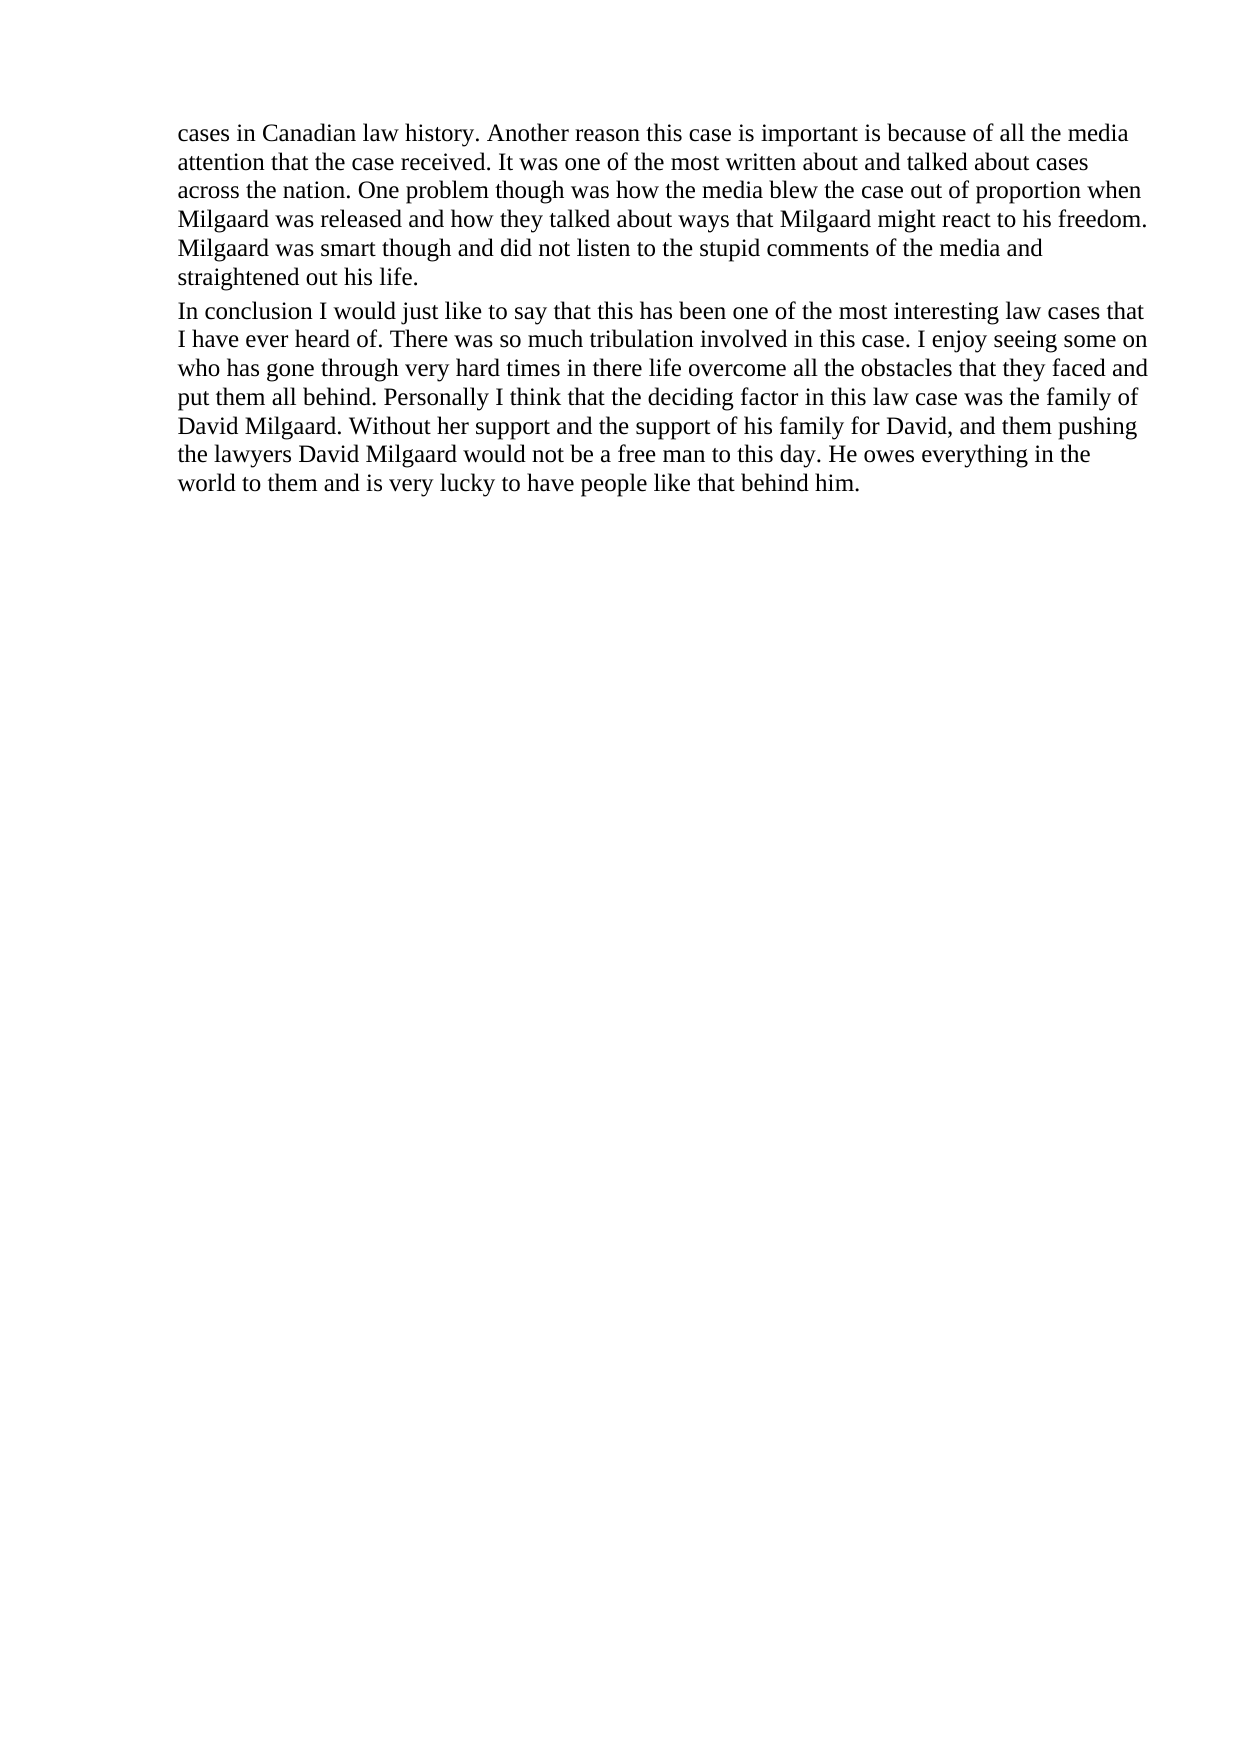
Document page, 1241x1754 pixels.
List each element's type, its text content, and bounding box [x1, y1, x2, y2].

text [177, 118, 1152, 291]
text In conclusion I would just like to say that this has been one of the most interesting law cases that I have ever heard of. There was so much tribulation involved in this case. I enjoy seeing some on who has gone through very hard times in there life overcome all the obstacles that they faced and put them all behind. Personally I think that the deciding factor in this law case was the family of David Milgaard. Without her support and the support of his family for David, and them pushing the lawyers David Milgaard would not be a free man to this day. He owes everything in the world to them and is very lucky to have people like that behind him. [177, 296, 1152, 497]
